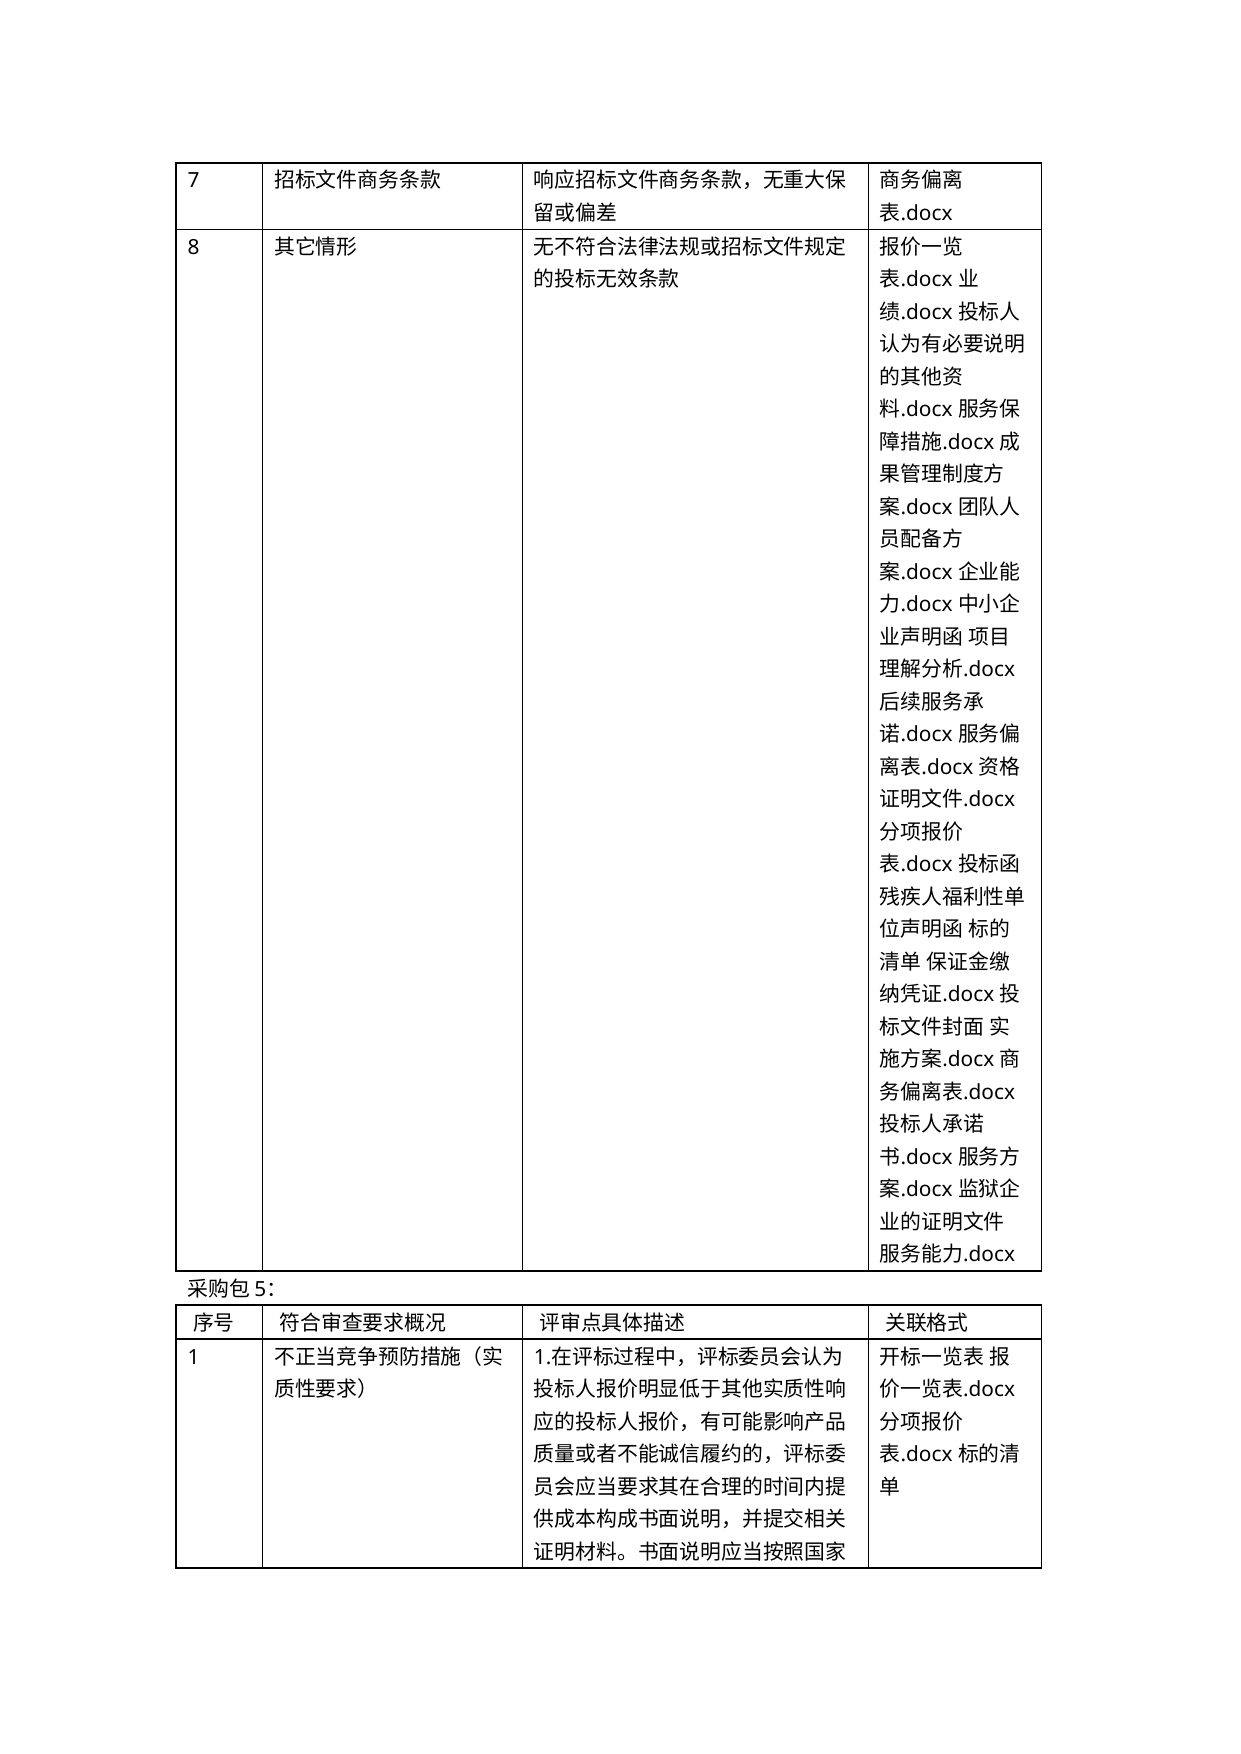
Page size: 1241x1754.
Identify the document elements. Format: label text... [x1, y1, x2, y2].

table_cell 1 [177, 1340, 262, 1567]
table_header 关联格式 [869, 1306, 1041, 1338]
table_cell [869, 1340, 1041, 1567]
table_cell 响应招标文件商务条款，无重大保留或偏差 [523, 164, 868, 228]
table_cell 商务偏离表.docx [869, 164, 1041, 228]
table_header 评审点具体描述 [523, 1306, 868, 1338]
table_cell 7 [177, 164, 262, 228]
table_header 序号 [177, 1306, 262, 1338]
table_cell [523, 1340, 868, 1567]
table_cell 8 [177, 230, 262, 1270]
text 采购包5： [187, 1272, 1053, 1304]
table_cell 不正当竞争预防措施（实质性要求） [263, 1340, 522, 1567]
table_cell 招标文件商务条款 [263, 164, 522, 228]
table_cell 其它情形 [263, 230, 522, 1270]
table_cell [869, 230, 1041, 1270]
table_cell 无不符合法律法规或招标文件规定的投标无效条款 [523, 230, 868, 1270]
table_header 符合审查要求概况 [263, 1306, 522, 1338]
